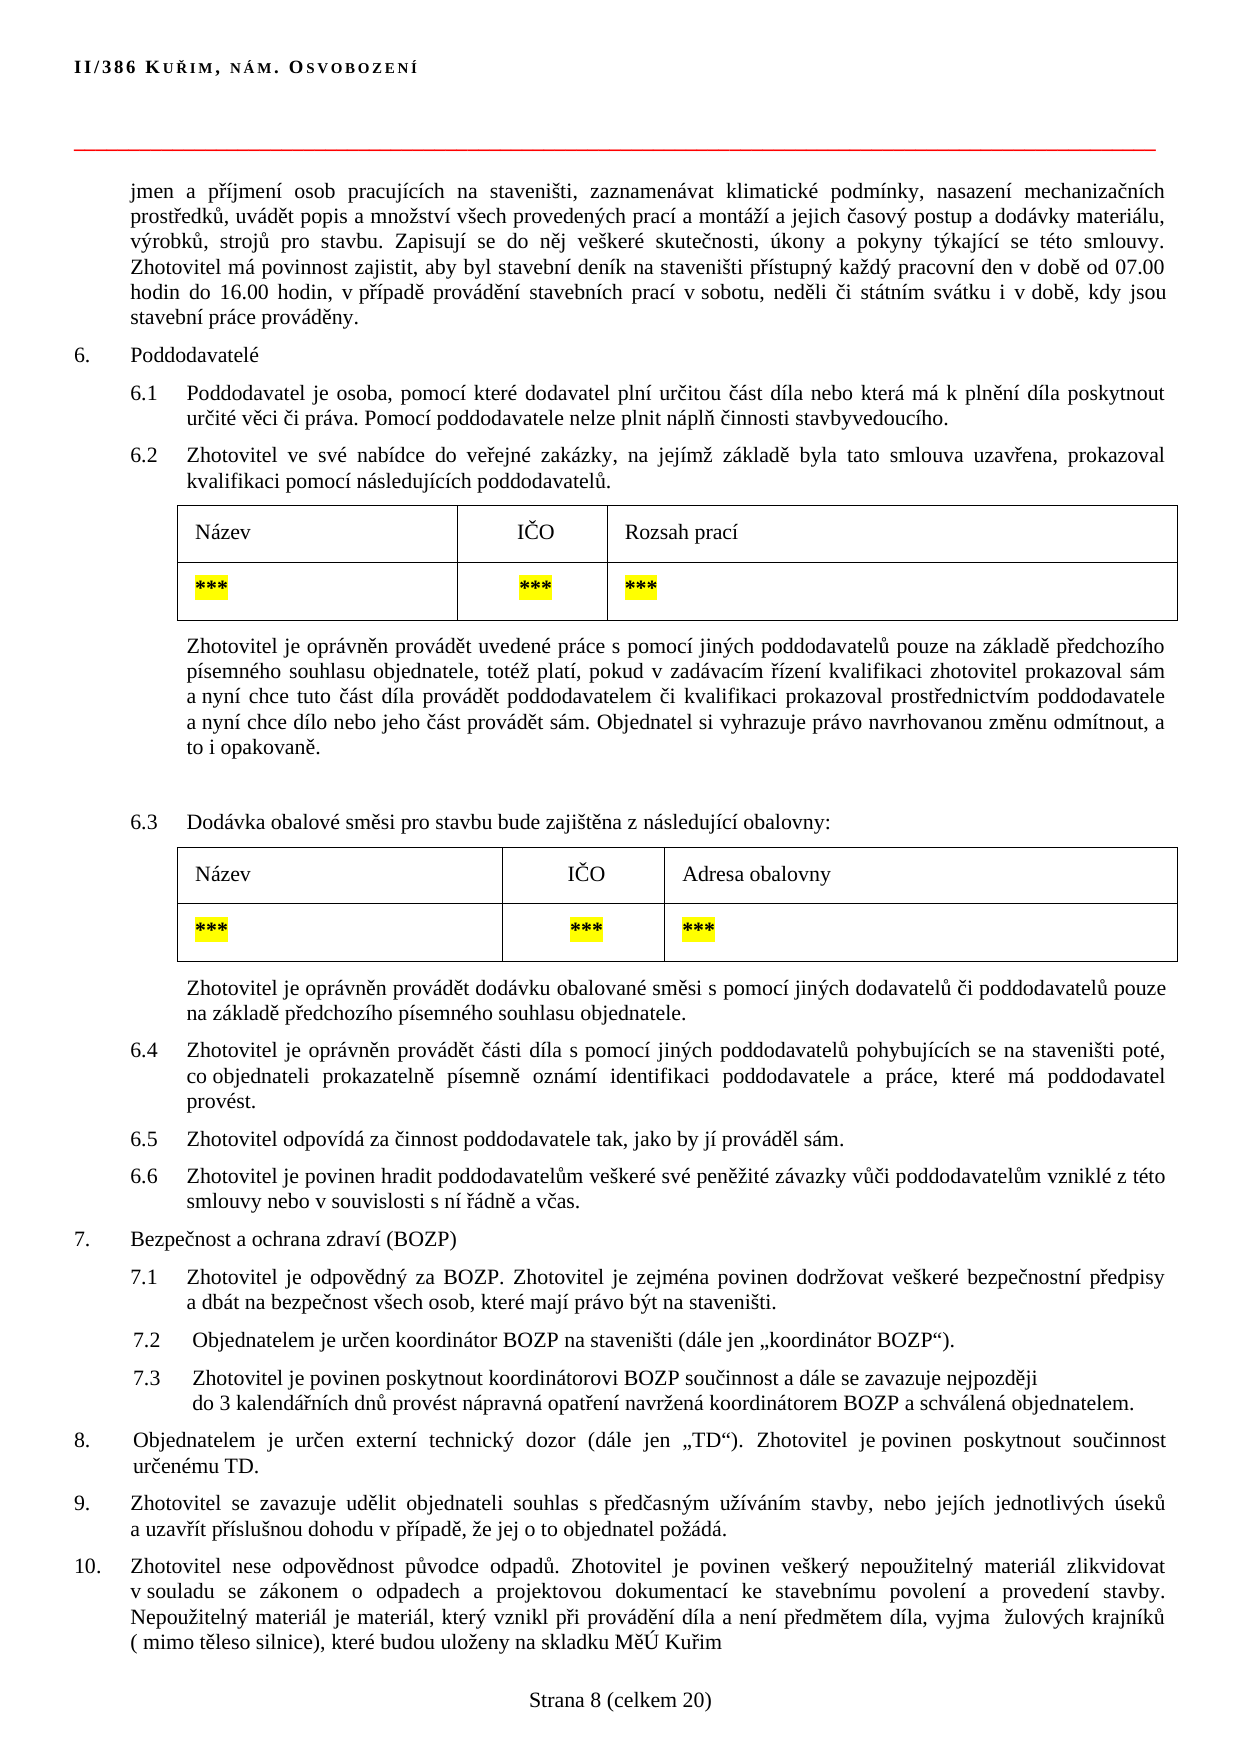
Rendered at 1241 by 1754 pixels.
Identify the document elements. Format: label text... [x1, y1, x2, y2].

table_header IČO [458, 506, 607, 562]
table_cell *** [608, 563, 1177, 619]
table_header IČO [503, 848, 664, 903]
table_cell *** [458, 563, 607, 619]
table_header Název [178, 848, 502, 903]
list Zhotovitel je povinen poskytnout koordinátorovi BOZP součinnost a dále se zavazuje nejpozději do 3 kalendářních dnů provést nápravná opatření navržená koordinátorem BOZP a schválená objednatelem. [133, 1364, 1167, 1415]
list Poddodavatel je osoba, pomocí které dodavatel plní určitou část díla nebo která má k plnění díla poskytnout určité věci či práva. Pomocí poddodavatele nelze plnit náplň činnosti stavbyvedoucího. [130, 379, 1167, 430]
list Zhotovitel se zavazuje udělit objednateli souhlas s předčasným užíváním stavby, nebo jejích jednotlivých úseků a uzavřít příslušnou dohodu v případě, že jej o to objednatel požádá. [74, 1490, 1167, 1541]
list Bezpečnost a ochrana zdraví (BOZP) [74, 1226, 1167, 1251]
list Dodávka obalové směsi pro stavbu bude zajištěna z následující obalovny: [130, 809, 1167, 834]
table_cell *** [665, 904, 1177, 961]
table_cell *** [178, 904, 502, 961]
list Objednatelem je určen externí technický dozor (dále jen „TD“). Zhotovitel je povinen poskytnout součinnost určenému TD. [74, 1427, 1167, 1478]
list Poddodavatelé [74, 342, 1167, 367]
table_header Rozsah prací [608, 506, 1177, 562]
list Zhotovitel ve své nabídce do veřejné zakázky, na jejímž základě byla tato smlouva uzavřena, prokazoval kvalifikaci pomocí následujících poddodavatelů. [130, 442, 1167, 493]
list Zhotovitel je odpovědný za BOZP. Zhotovitel je zejména povinen dodržovat veškeré bezpečnostní předpisy a dbát na bezpečnost všech osob, které mají právo být na staveništi. [130, 1264, 1167, 1314]
list Objednatelem je určen koordinátor BOZP na staveništi (dále jen „koordinátor BOZP“). [133, 1327, 1167, 1352]
table_header Adresa obalovny [665, 848, 1177, 903]
list Zhotovitel je oprávněn provádět části díla s pomocí jiných poddodavatelů pohybujících se na staveništi poté, co objednateli prokazatelně písemně oznámí identifikaci poddodavatele a práce, které má poddodavatel provést. [130, 1037, 1167, 1113]
list Zhotovitel je povinen hradit poddodavatelům veškeré své peněžité závazky vůči poddodavatelům vzniklé z této smlouvy nebo v souvislosti s ní řádně a včas. [130, 1163, 1167, 1214]
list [74, 178, 1167, 329]
table_cell *** [503, 904, 664, 961]
text Zhotovitel je oprávněn provádět dodávku obalované směsi s pomocí jiných dodavatelů či poddodavatelů pouze na základě předchozího písemného souhlasu objednatele. [186, 974, 1167, 1025]
table_header Název [178, 506, 457, 562]
list Zhotovitel odpovídá za činnost poddodavatele tak, jako by jí prováděl sám. [130, 1126, 1167, 1151]
table_cell *** [178, 563, 457, 619]
list Zhotovitel nese odpovědnost původce odpadů. Zhotovitel je povinen veškerý nepoužitelný materiál zlikvidovat v souladu se zákonem o odpadech a projektovou dokumentací ke stavebnímu povolení a provedení stavby. Nepoužitelný materiál je materiál, který vznikl při provádění díla a není předmětem díla, vyjma žulových krajníků ( mimo těleso silnice), které budou uloženy na skladku MěÚ Kuřim [74, 1553, 1167, 1654]
text Zhotovitel je oprávněn provádět uvedené práce s pomocí jiných poddodavatelů pouze na základě předchozího písemného souhlasu objednatele, totéž platí, pokud v zadávacím řízení kvalifikaci zhotovitel prokazoval sám a nyní chce tuto část díla provádět poddodavatelem či kvalifikaci prokazoval prostřednictvím poddodavatele a nyní chce dílo nebo jeho část provádět sám. Objednatel si vyhrazuje právo navrhovanou změnu odmítnout, a to i opakovaně. [186, 633, 1167, 759]
